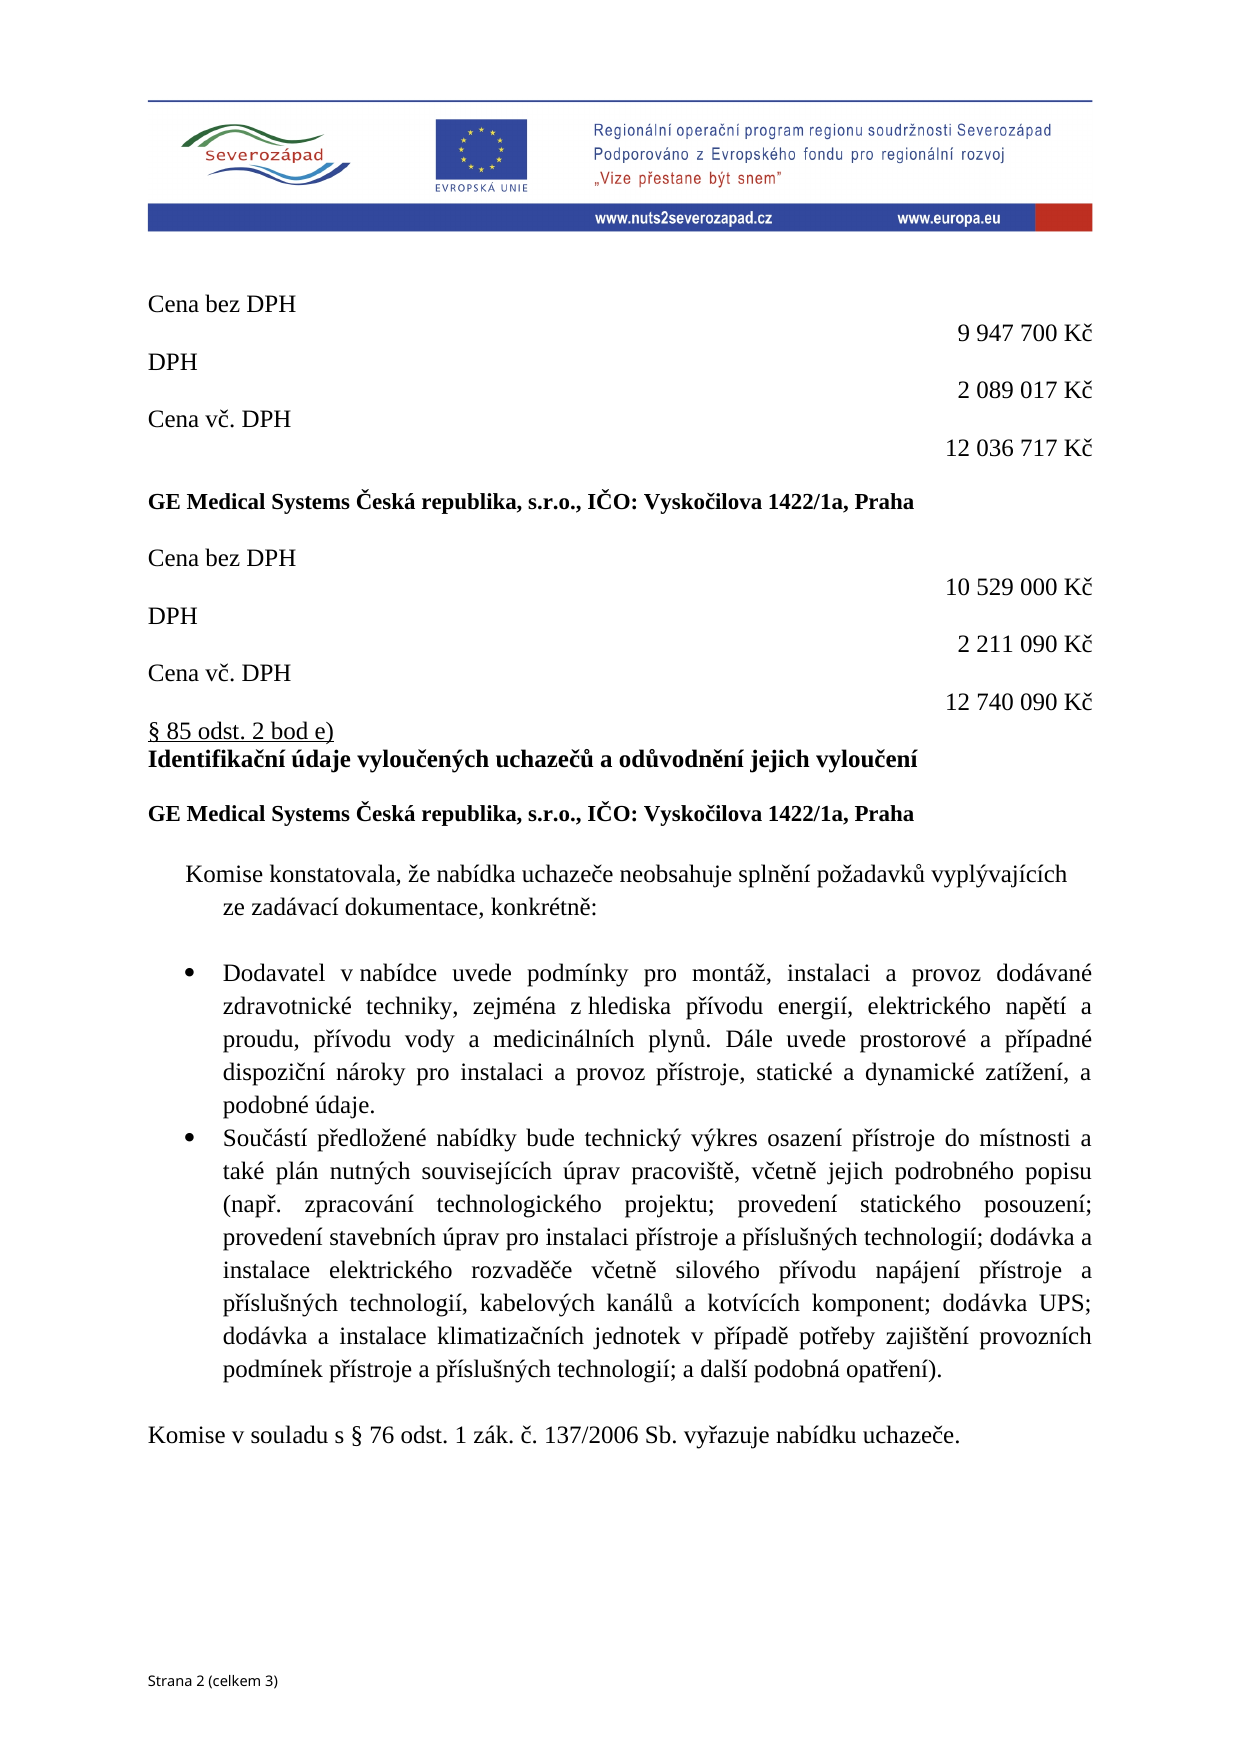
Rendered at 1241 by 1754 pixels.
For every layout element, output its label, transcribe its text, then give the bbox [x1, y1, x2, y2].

text Cena vč. DPH [148, 658, 1093, 687]
text Komise v souladu s § 76 odst. 1 zák. č. 137/2006 Sb. vyřazuje nabídku uchazeče. [148, 1420, 1093, 1449]
text 12 036 717 Kč [148, 433, 1093, 462]
text 10 529 000 Kč [148, 572, 1093, 601]
text Cena bez DPH [148, 543, 1093, 572]
text DPH [148, 347, 1093, 376]
text 12 740 090 Kč [148, 687, 1093, 716]
text § 85 odst. 2 bod e) [148, 716, 1093, 744]
text Identifikační údaje vyloučených uchazečů a odůvodnění jejich vyloučení [148, 744, 1093, 773]
text Cena vč. DPH [148, 404, 1093, 433]
text 9 947 700 Kč [148, 318, 1093, 347]
list Dodavatel v nabídce uvede podmínky pro montáž, instalaci a provoz dodávané zdravotnické techniky, zejména z hlediska přívodu energií, elektrického napětí a proudu, přívodu vody a medicinálních plynů. Dále uvede prostorové a případné dispoziční nároky pro instalaci a provoz přístroje, statické a dynamické zatížení, a podobné údaje. [185, 958, 1093, 1119]
text DPH [148, 601, 1093, 629]
picture [147, 98, 1093, 232]
text Cena bez DPH [148, 289, 1093, 318]
text GE Medical Systems Česká republika, s.r.o., IČO: Vyskočilova 1422/1a, Praha [148, 800, 1093, 826]
text 2 211 090 Kč [148, 629, 1093, 658]
text GE Medical Systems Česká republika, s.r.o., IČO: Vyskočilova 1422/1a, Praha [148, 488, 1093, 514]
text 2 089 017 Kč [148, 376, 1093, 404]
list Součástí předložené nabídky bude technický výkres osazení přístroje do místnosti a také plán nutných souvisejících úprav pracoviště, včetně jejich podrobného popisu (např. zpracování technologického projektu; provedení statického posouzení; provedení stavebních úprav pro instalaci přístroje a příslušných technologií; dodávka a instalace elektrického rozvaděče včetně silového přívodu napájení přístroje a příslušných technologií, kabelových kanálů a kotvících komponent; dodávka UPS; dodávka a instalace klimatizačních jednotek v případě potřeby zajištění provozních podmínek přístroje a příslušných technologií; a další podobná opatření). [185, 1123, 1093, 1383]
list Komise konstatovala, že nabídka uchazeče neobsahuje splnění požadavků vyplývajících ze zadávací dokumentace, konkrétně: [185, 859, 1093, 954]
